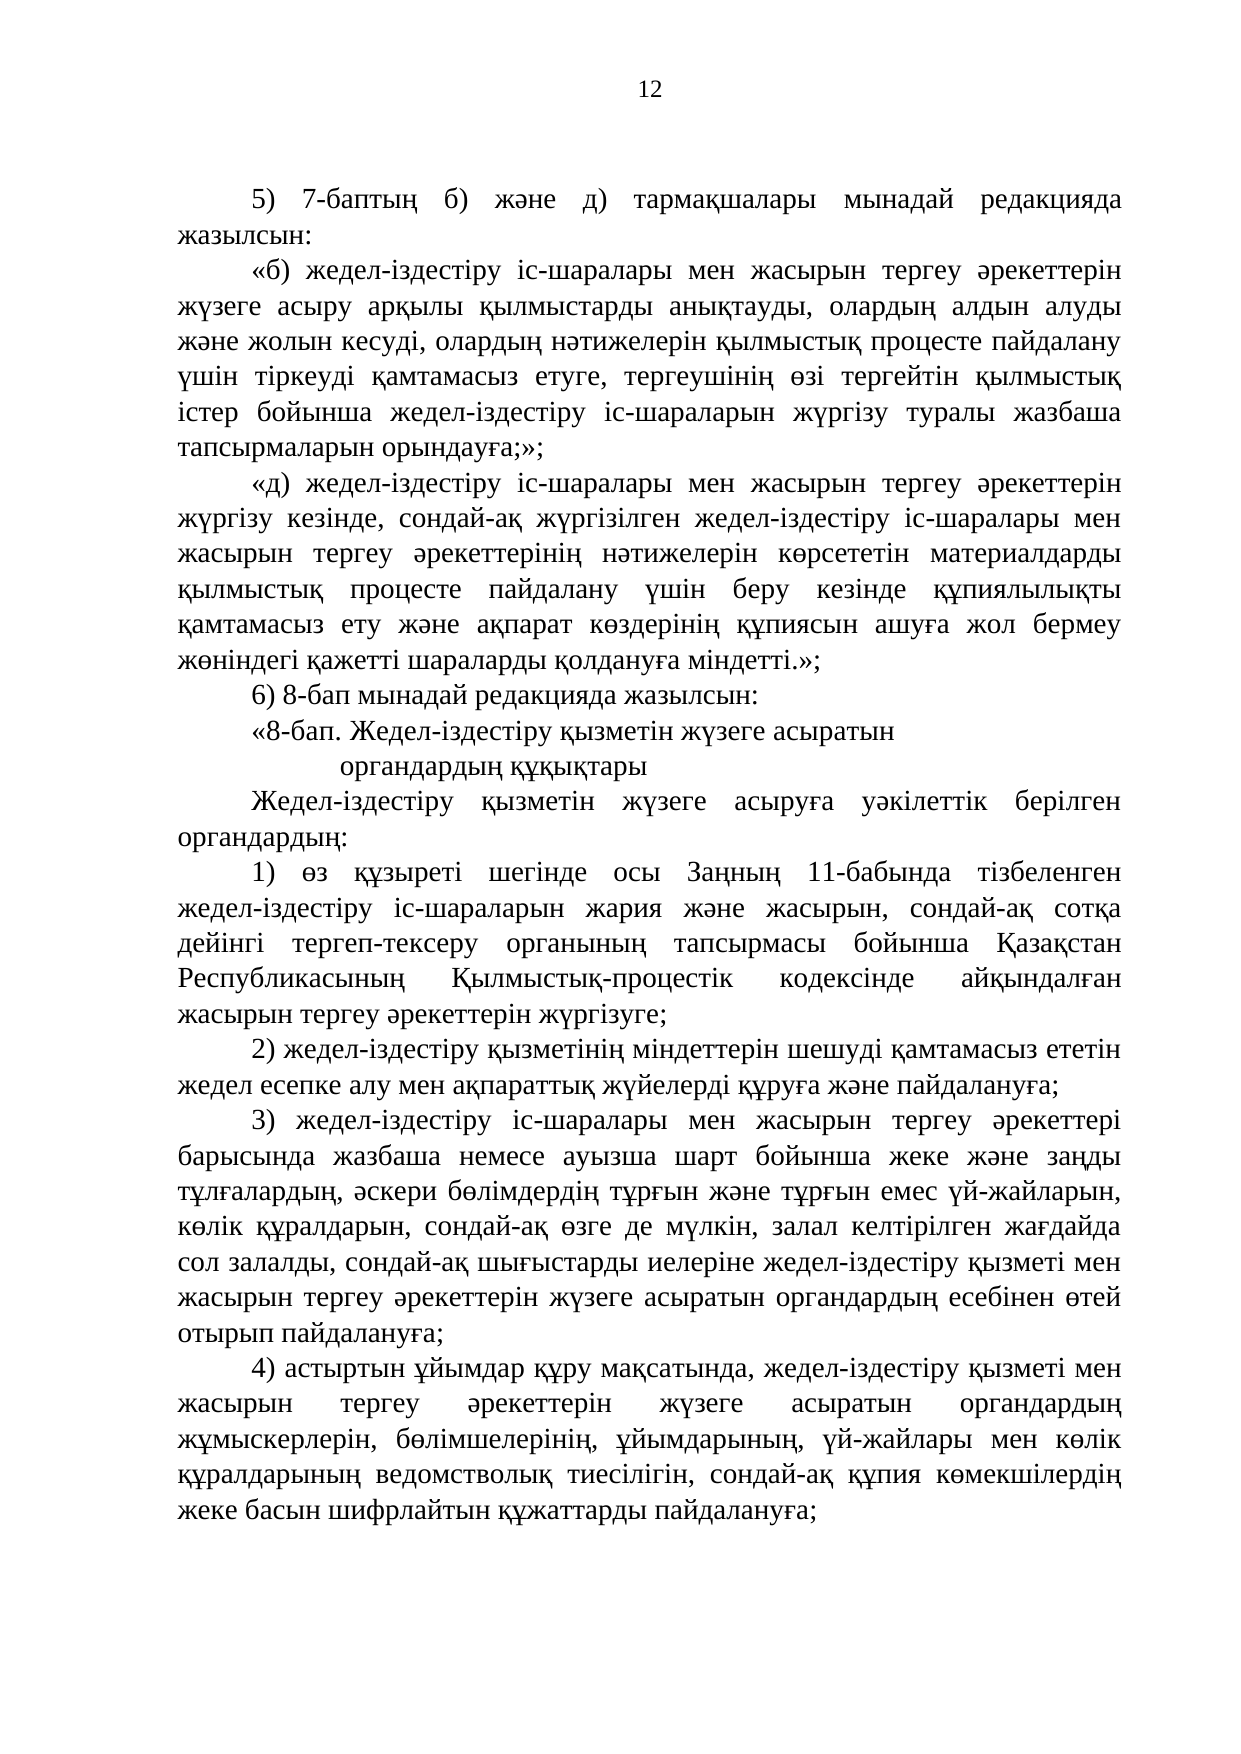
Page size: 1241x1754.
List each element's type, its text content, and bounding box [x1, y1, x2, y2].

text 5) 7-баптың б) және д) тармақшалары мынадай редакцияда жазылсын: [177, 180, 1122, 251]
text 4) астыртын ұйымдар құру мақсатында, жедел-іздестіру қызметі мен жасырын тергеу әрекеттерін жүзеге асыратын органдардың жұмыскерлерін, бөлімшелерінің, ұйымдарының, үй-жайлары мен көлік құралдарының ведомстволық тиесілігін, сондай-ақ құпия көмекшілердің жеке басын шифрлайтын құжаттарды пайдалануға; [177, 1349, 1122, 1526]
text 1) өз құзыреті шегінде осы Заңның 11-бабында тізбеленген жедел-іздестіру іс-шараларын жария және жасырын, сондай-ақ сотқа дейінгі тергеп-тексеру органының тапсырмасы бойынша Қазақстан Республикасының Қылмыстық-процестік кодексінде айқындалған жасырын тергеу әрекеттерін жүргізуге; [177, 853, 1122, 1030]
text 2) жедел-іздестіру қызметінің міндеттерін шешуді қамтамасыз ететін жедел есепке алу мен ақпараттық жүйелерді құруға және пайдалануға; [177, 1030, 1122, 1101]
text 3) жедел-іздестіру іс-шаралары мен жасырын тергеу әрекеттері барысында жазбаша немесе ауызша шарт бойынша жеке және заңды тұлғалардың, әскери бөлімдердің тұрғын және тұрғын емес үй-жайларын, көлік құралдарын, сондай-ақ өзге де мүлкін, залал келтірілген жағдайда сол залалды, сондай-ақ шығыстарды иелеріне жедел-іздестіру қызметі мен жасырын тергеу әрекеттерін жүзеге асыратын органдардың есебінен өтей отырып пайдалануға; [177, 1101, 1122, 1349]
text «б) жедел-іздестіру іс-шаралары мен жасырын тергеу әрекеттерін жүзеге асыру арқылы қылмыстарды анықтауды, олардың алдын алуды және жолын кесуді, олардың нәтижелерін қылмыстық процесте пайдалану үшін тіркеуді қамтамасыз етуге, тергеушінің өзі тергейтін қылмыстық iстер бойынша жедел-iздестiру іс-шараларын жүргізу туралы жазбаша тапсырмаларын орындауға;»; [177, 251, 1122, 464]
text 6) 8-бап мынадай редакцияда жазылсын: [177, 676, 1122, 712]
text «д) жедел-iздестiру іс-шаралары мен жасырын тергеу әрекеттерін жүргiзу кезінде, сондай-ақ жүргізілген жедел-іздестіру іс-шаралары мен жасырын тергеу әрекеттерінің нәтижелерін көрсететін материалдарды қылмыстық процесте пайдалану үшін беру кезінде құпиялылықты қамтамасыз ету және ақпарат көздерiнің құпиясын ашуға жол бермеу жөнiндегi қажеттi шараларды қолдануға мiндеттi.»; [177, 464, 1122, 676]
text Жедел-іздестіру қызметін жүзеге асыруға уәкілеттік берілген органдардың: [177, 782, 1122, 853]
text органдардың құқықтары [177, 747, 1122, 782]
text «8-бап. Жедел-іздестіру қызметін жүзеге асыратын [177, 712, 1122, 747]
